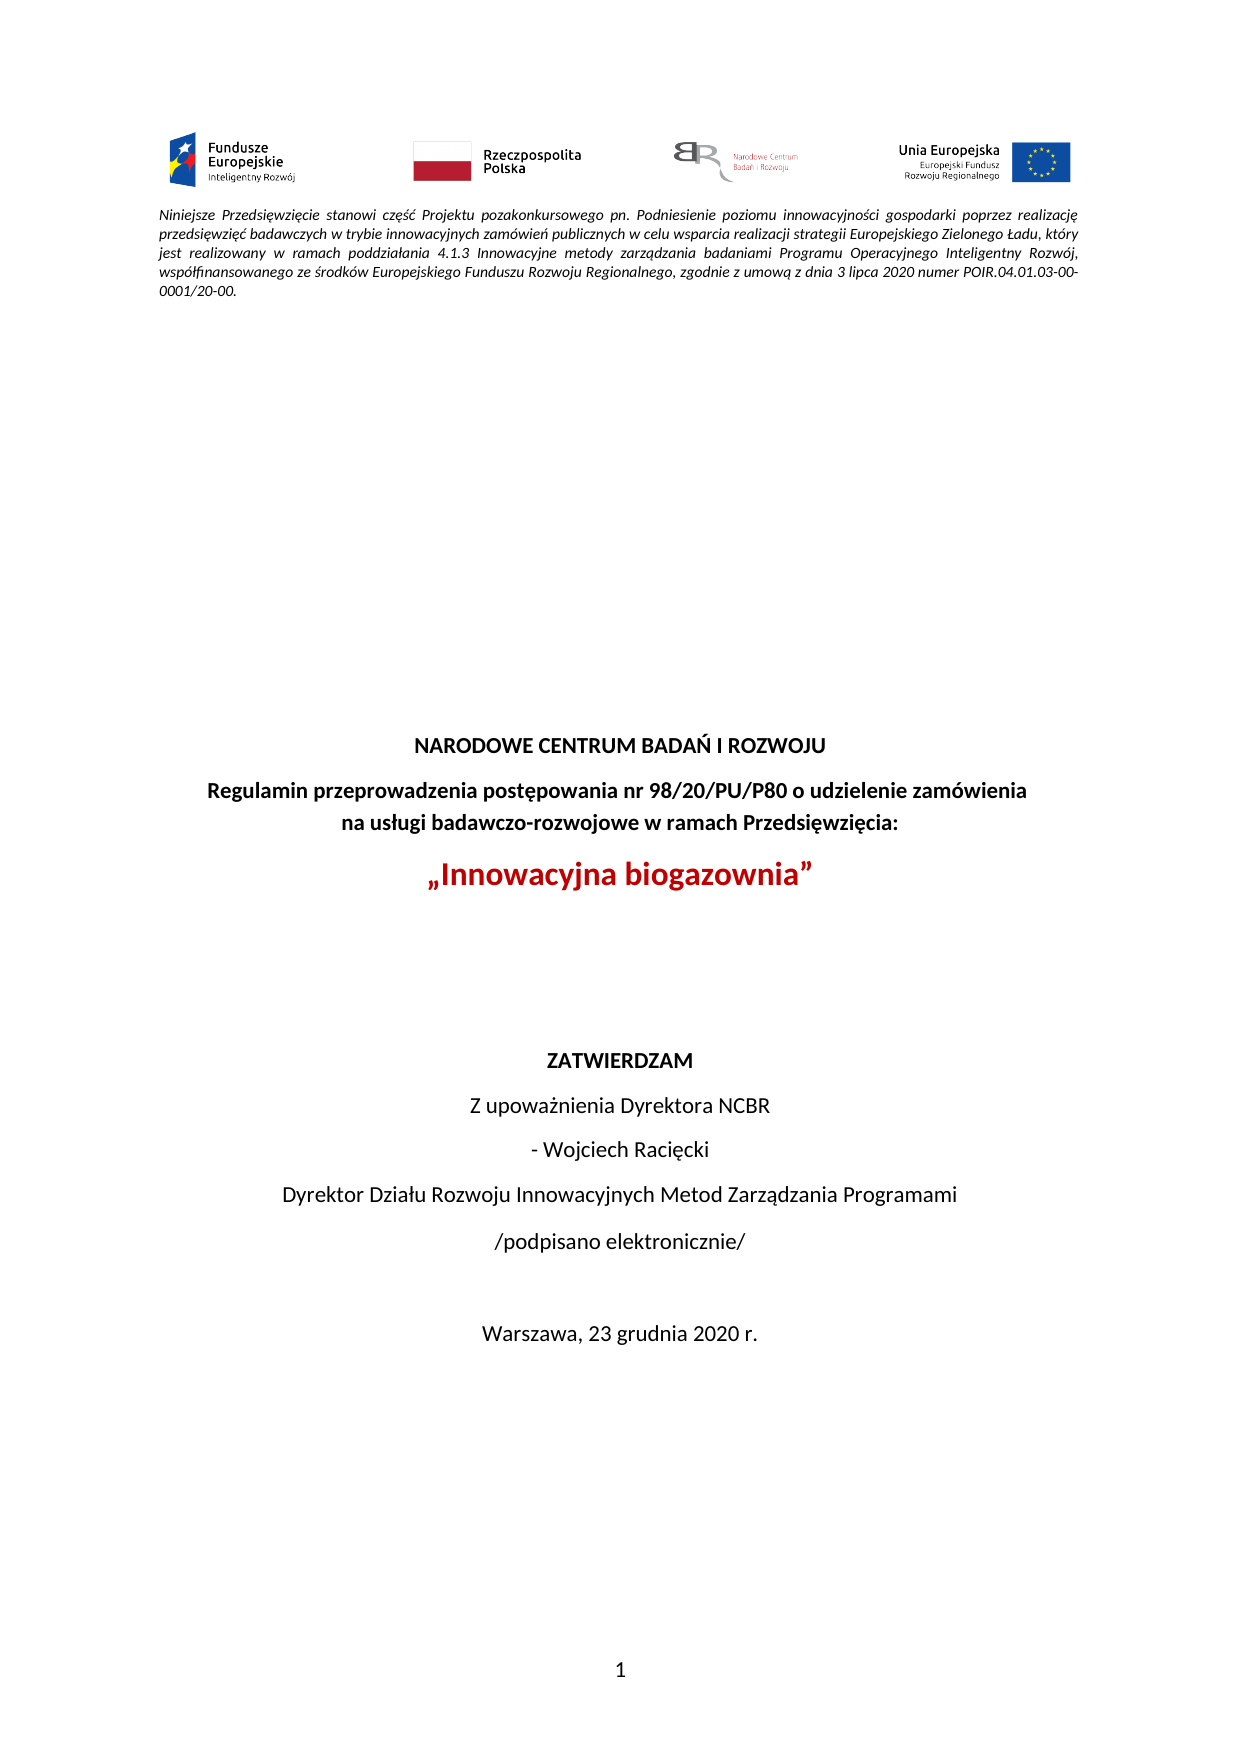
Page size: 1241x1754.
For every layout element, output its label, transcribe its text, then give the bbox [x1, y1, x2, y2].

subtitle NARODOWE CENTRUM BADAŃ I ROZWOJU [148, 731, 1092, 759]
picture [169, 132, 1071, 187]
subtitle ZATWIERDZAM [148, 1046, 1092, 1074]
subtitle „Innowacyjna biogazownia” [148, 853, 1092, 894]
subtitle Warszawa, 23 grudnia 2020 r. [148, 1319, 1092, 1347]
subtitle - Wojciech Racięcki [148, 1136, 1092, 1164]
subtitle Regulamin przeprowadzenia postępowania nr 98/20/PU/P80 o udzielenie zamówienia na usługi badawczo-rozwojowe w ramach Przedsięwzięcia: [148, 776, 1092, 836]
subtitle Z upoważnienia Dyrektora NCBR [148, 1091, 1092, 1119]
subtitle /podpisano elektronicznie/ [148, 1227, 1092, 1255]
text Dyrektor Działu Rozwoju Innowacyjnych Metod Zarządzania Programami [148, 1180, 1092, 1208]
